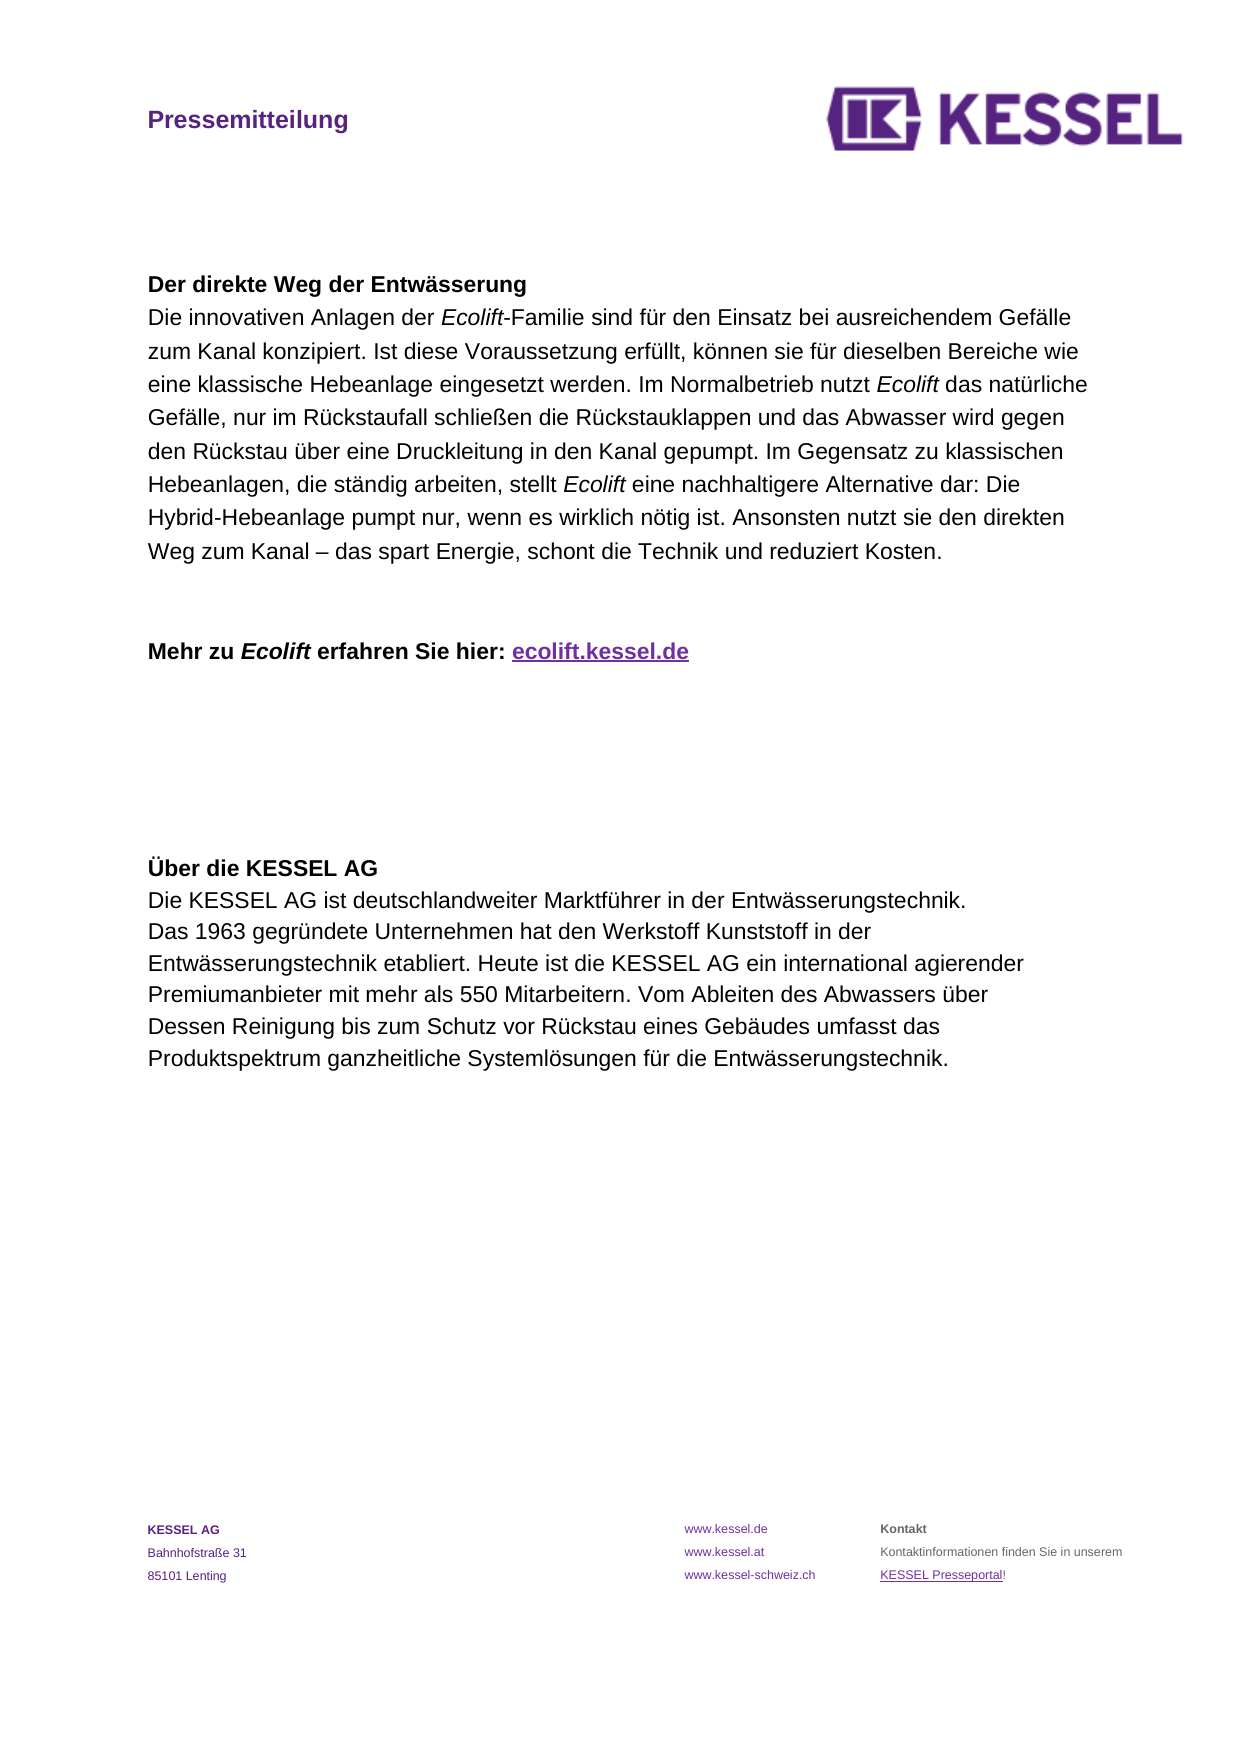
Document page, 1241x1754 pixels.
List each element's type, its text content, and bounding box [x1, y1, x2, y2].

text Die innovativen Anlagen der Ecolift-Familie sind für den Einsatz bei ausreichendem Gefälle zum Kanal konzipiert. Ist diese Voraussetzung erfüllt, können sie für dieselben Bereiche wie eine klassische Hebeanlage eingesetzt werden. Im Normalbetrieb nutzt Ecolift das natürliche Gefälle, nur im Rückstaufall schließen die Rückstauklappen und das Abwasser wird gegen den Rückstau über eine Druckleitung in den Kanal gepumpt. Im Gegensatz zu klassischen Hebeanlagen, die ständig arbeiten, stellt Ecolift eine nachhaltigere Alternative dar: Die Hybrid-Hebeanlage pumpt nur, wenn es wirklich nötig ist. Ansonsten nutzt sie den direkten Weg zum Kanal – das spart Energie, schont die Technik und reduziert Kosten. [148, 299, 1092, 566]
text Entwässerungstechnik etabliert. Heute ist die KESSEL AG ein international agierender [148, 950, 1092, 976]
text Das 1963 gegründete Unternehmen hat den Werkstoff Kunststoff in der [148, 918, 1092, 945]
text Die KESSEL AG ist deutschlandweiter Marktführer in der Entwässerungstechnik. [148, 887, 1092, 913]
text Über die KESSEL AG [148, 666, 1092, 882]
text Dessen Reinigung bis zum Schutz vor Rückstau eines Gebäudes umfasst das [148, 1013, 1092, 1039]
text Mehr zu Ecolift erfahren Sie hier: ecolift.kessel.de [148, 632, 1092, 666]
text Der direkte Weg der Entwässerung [148, 266, 1092, 299]
text Produktspektrum ganzheitliche Systemlösungen für die Entwässerungstechnik. [148, 1044, 1092, 1071]
text Premiumanbieter mit mehr als 550 Mitarbeitern. Vom Ableiten des Abwassers über [148, 981, 1092, 1008]
